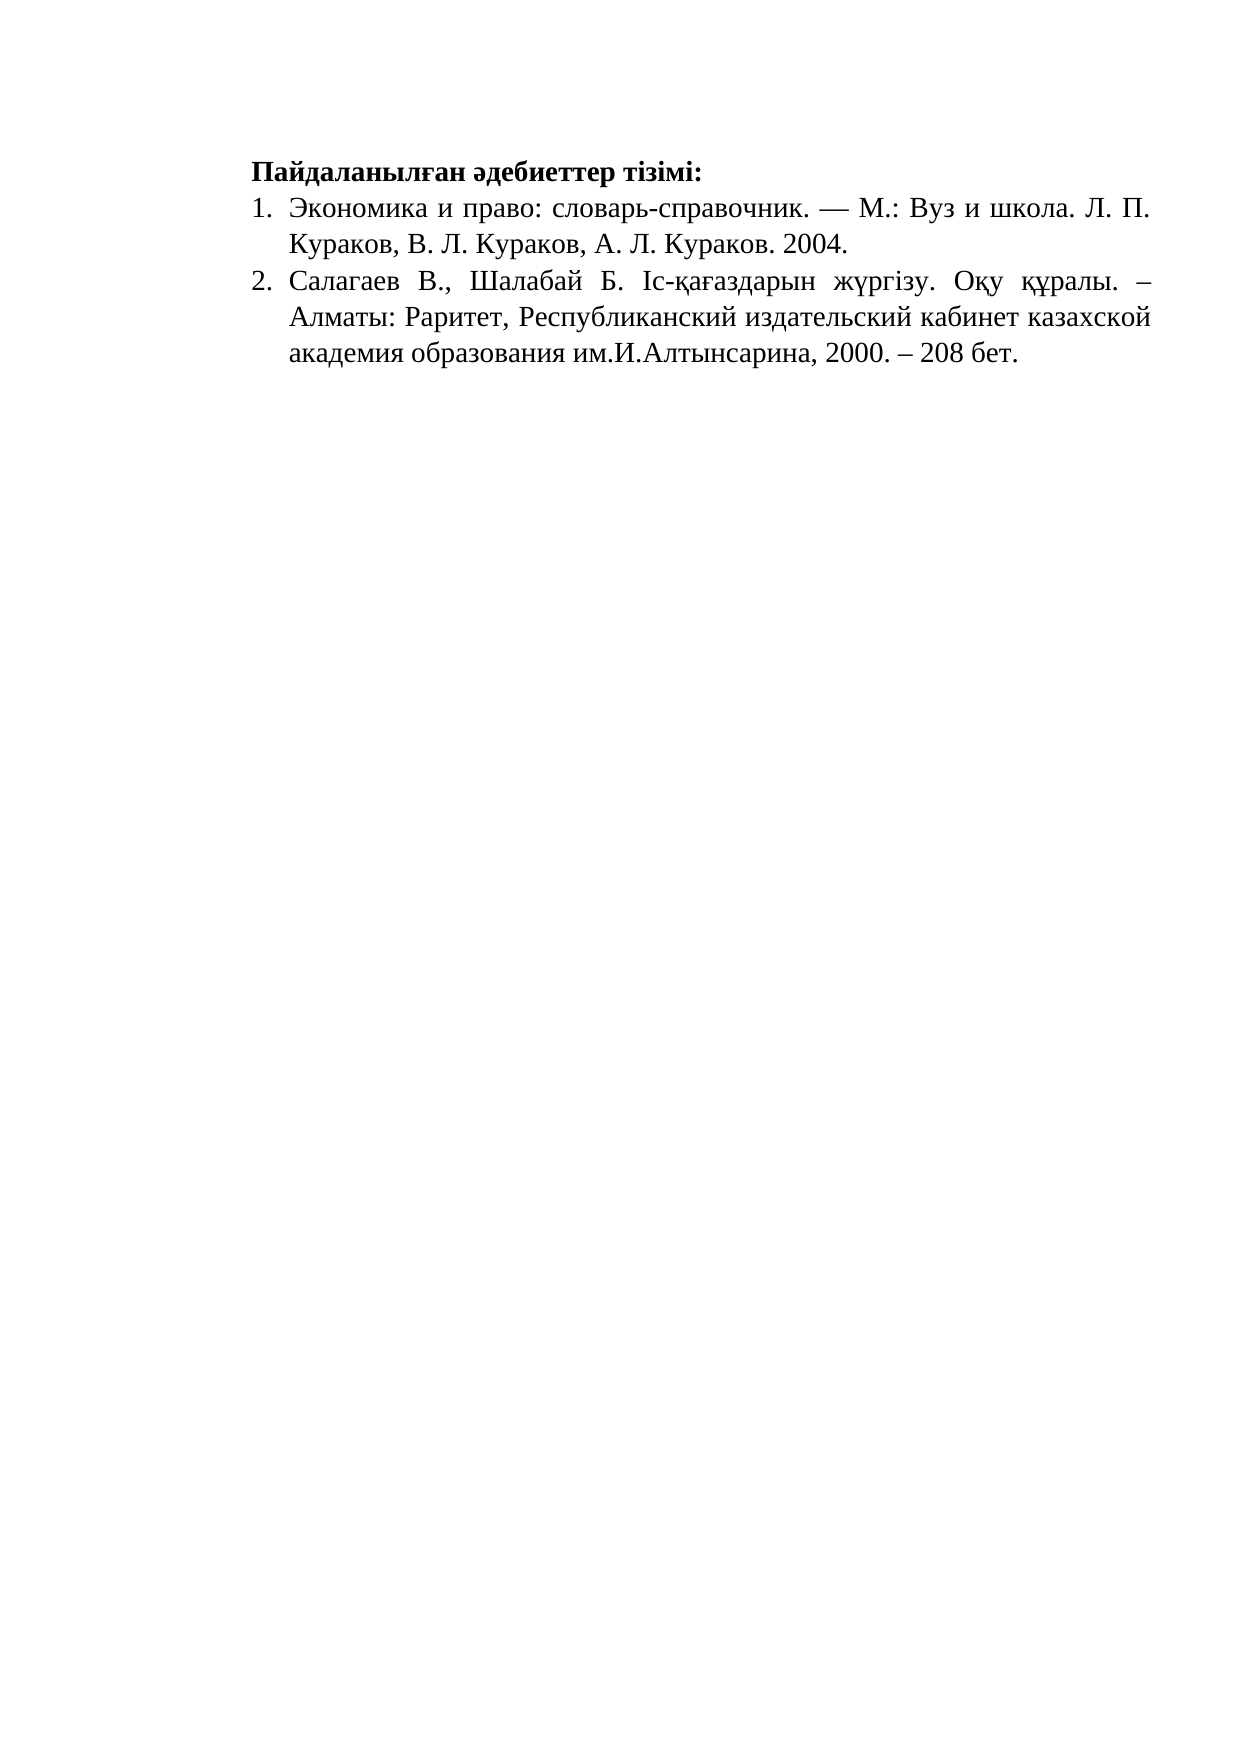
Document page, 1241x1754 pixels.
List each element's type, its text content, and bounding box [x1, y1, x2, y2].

text Пайдаланылған әдебиеттер тізімі: [177, 154, 1152, 188]
list Экономика и право: словарь-справочник. — М.: Вуз и школа. Л. П. Кураков, В. Л. Кураков, А. Л. Кураков. 2004. [251, 190, 1152, 260]
list Салагаев В., Шалабай Б. Іс-қағаздарын жүргізу. Оқу құралы. – Алматы: Раритет, Республиканский издательский кабинет казахской академия образования им.И.Алтынсарина, 2000. – 208 бет. [251, 263, 1152, 368]
